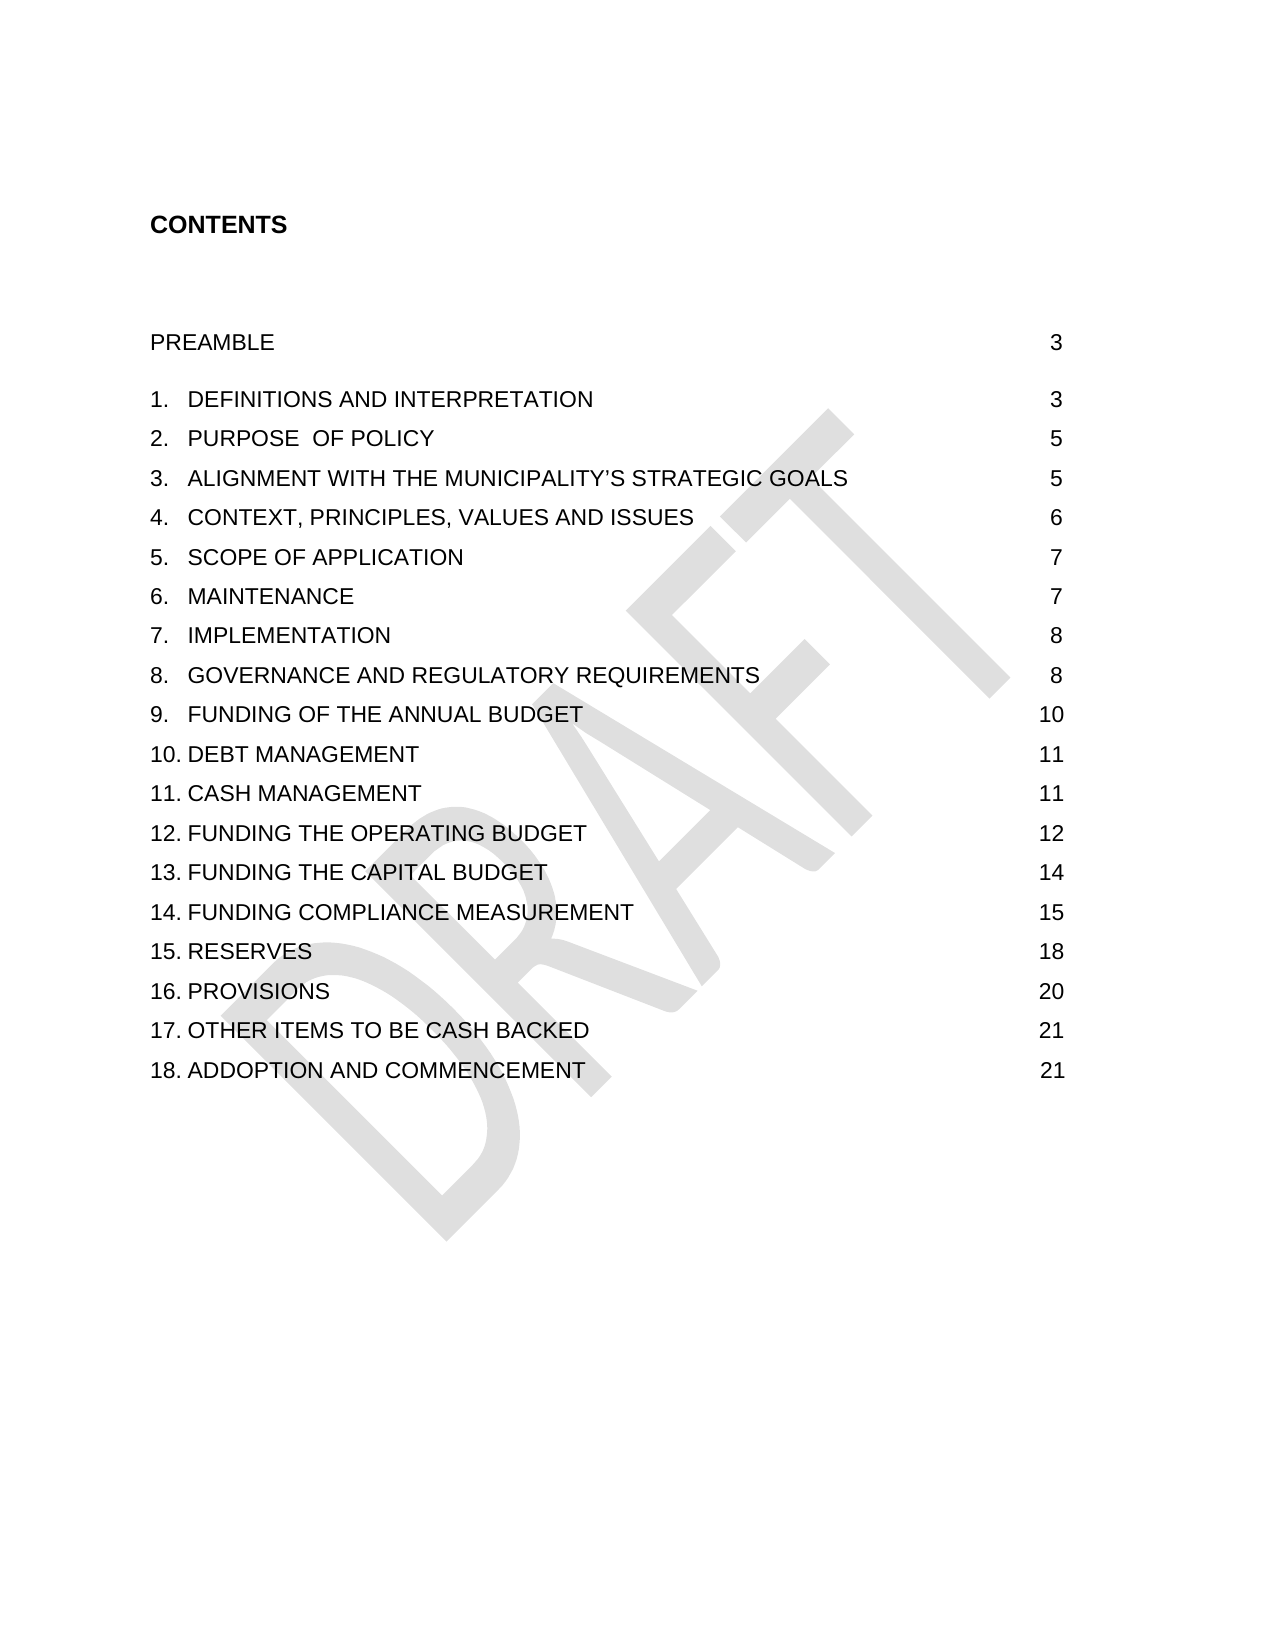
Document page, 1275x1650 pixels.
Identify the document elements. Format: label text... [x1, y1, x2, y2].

list CASH MANAGEMENT 11 [150, 780, 1125, 807]
list ALIGNMENT WITH THE MUNICIPALITY’S STRATEGIC GOALS 5 [150, 464, 1125, 491]
text CONTENTS [150, 210, 1125, 238]
list FUNDING THE OPERATING BUDGET 12 [150, 820, 1125, 846]
list CONTEXT, PRINCIPLES, VALUES AND ISSUES 6 [150, 504, 1125, 530]
text PREAMBLE 3 [150, 329, 1125, 356]
list ADDOPTION AND COMMENCEMENT 21 [150, 1057, 1125, 1083]
list DEBT MANAGEMENT 11 [150, 741, 1125, 767]
list PROVISIONS 20 [150, 978, 1125, 1004]
list OTHER ITEMS TO BE CASH BACKED 21 [150, 1017, 1125, 1043]
list MAINTENANCE 7 [150, 583, 1125, 609]
list DEFINITIONS AND INTERPRETATION 3 [150, 386, 1125, 412]
list FUNDING THE CAPITAL BUDGET 14 [150, 859, 1125, 886]
list RESERVES 18 [150, 938, 1125, 964]
list FUNDING COMPLIANCE MEASUREMENT 15 [150, 899, 1125, 925]
list PURPOSE OF POLICY 5 [150, 425, 1125, 451]
list SCOPE OF APPLICATION 7 [150, 543, 1125, 570]
list IMPLEMENTATION 8 [150, 622, 1125, 649]
list GOVERNANCE AND REGULATORY REQUIREMENTS 8 [150, 662, 1125, 688]
list FUNDING OF THE ANNUAL BUDGET 10 [150, 701, 1125, 728]
